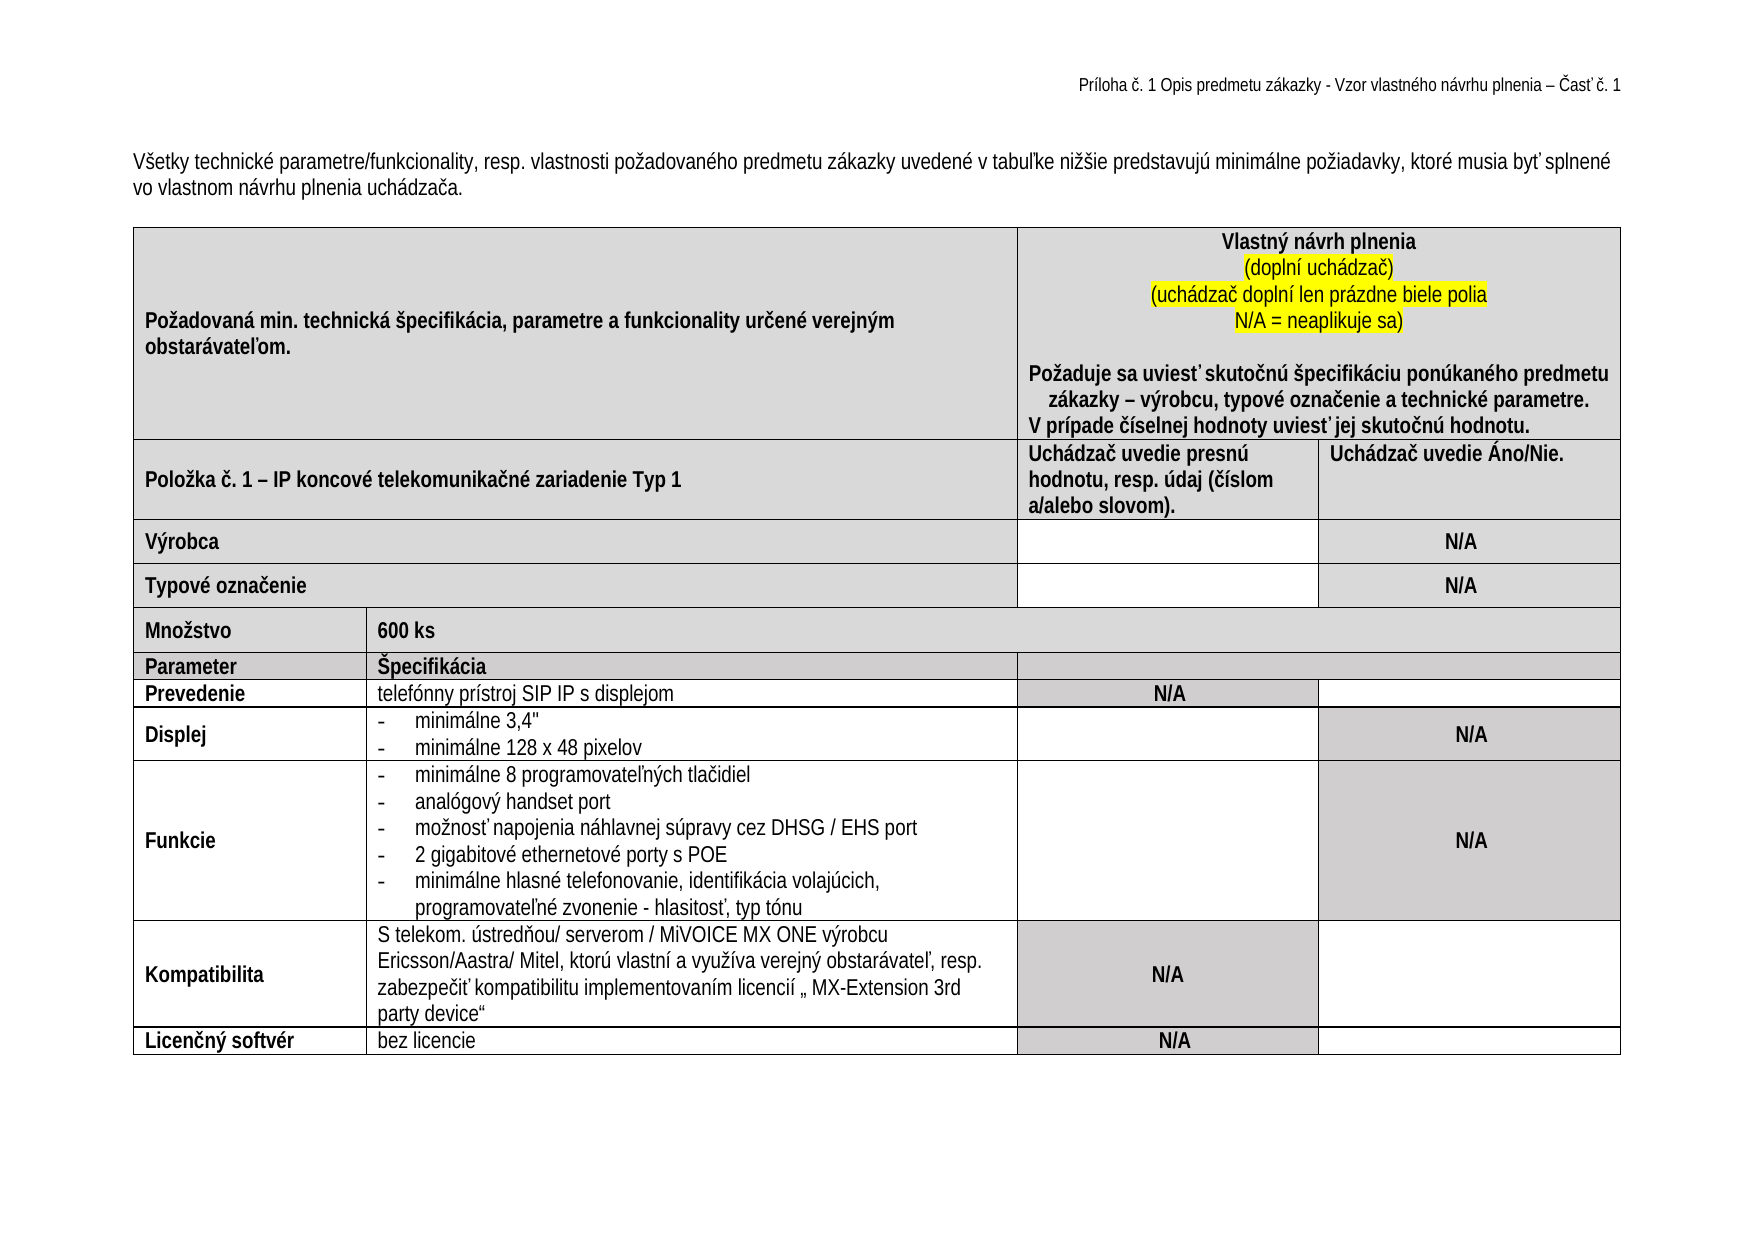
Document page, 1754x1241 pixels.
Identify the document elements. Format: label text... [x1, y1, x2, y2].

table_cell [1018, 653, 1620, 679]
table_cell Kompatibilita [134, 921, 366, 1026]
table_cell Položka č. 1 – IP koncové telekomunikačné zariadenie Typ 1 [134, 440, 1017, 519]
table_cell Parameter [134, 653, 366, 679]
table_cell Uchádzač uvedie Áno/Nie. [1319, 440, 1620, 519]
table_cell Displej [134, 708, 366, 760]
table_cell 600 ks [367, 608, 1620, 652]
table_cell [1319, 1028, 1620, 1054]
table_cell N/A [1018, 680, 1318, 706]
table_cell [1018, 520, 1318, 563]
table_cell N/A [1319, 708, 1620, 760]
table_cell [1018, 564, 1318, 607]
table_cell Špecifikácia [367, 653, 1017, 679]
table_cell [1319, 680, 1620, 706]
table_cell bez licencie [367, 1028, 1017, 1054]
table_cell [1018, 708, 1318, 760]
table_cell telefónny prístroj SIP IP s displejom [367, 680, 1017, 706]
table_cell Uchádzač uvedie presnú hodnotu, resp. údaj (číslom a/alebo slovom). [1018, 440, 1318, 519]
table_cell N/A [1319, 520, 1620, 563]
table_cell N/A [1018, 921, 1318, 1026]
table_cell S telekom. ústredňou/ serverom / MiVOICE MX ONE výrobcu Ericsson/Aastra/ Mitel, ktorú vlastní a využíva verejný obstarávateľ, resp. zabezpečiť kompatibilitu implementovaním licencií „ MX-Extension 3rd party device“ [367, 921, 1017, 1026]
table_cell N/A [1319, 564, 1620, 607]
table_cell minimálne 3,4" minimálne 128 x 48 pixelov [367, 708, 1017, 760]
table_cell minimálne 8 programovateľných tlačidiel analógový handset port možnosť napojenia náhlavnej súpravy cez DHSG / EHS port 2 gigabitové ethernetové porty s POE minimálne hlasné telefonovanie, identifikácia volajúcich, programovateľné zvonenie - hlasitosť, typ tónu [367, 761, 1017, 920]
table_header Vlastný návrh plnenia (doplní uchádzač) (uchádzač doplní len prázdne biele polia N/A = neaplikuje sa) Požaduje sa uviesť skutočnú špecifikáciu ponúkaného predmetu zákazky – výrobcu, typové označenie a technické parametre. V prípade číselnej hodnoty uviesť jej skutočnú hodnotu. [1018, 228, 1620, 439]
table_cell N/A [1319, 761, 1620, 920]
table_cell Výrobca [134, 520, 1017, 563]
text Všetky technické parametre/funkcionality, resp. vlastnosti požadovaného predmetu zákazky uvedené v tabuľke nižšie predstavujú minimálne požiadavky, ktoré musia byť splnené vo vlastnom návrhu plnenia uchádzača. [133, 148, 1621, 200]
table_cell Licenčný softvér [134, 1028, 366, 1054]
table_cell Typové označenie [134, 564, 1017, 607]
table_cell [1018, 761, 1318, 920]
table_header Požadovaná min. technická špecifikácia, parametre a funkcionality určené verejným obstarávateľom. [134, 228, 1017, 439]
table_cell Množstvo [134, 608, 366, 652]
table_cell N/A [1018, 1028, 1318, 1054]
table_cell Prevedenie [134, 680, 366, 706]
table_cell Funkcie [134, 761, 366, 920]
table_cell [1319, 921, 1620, 1026]
